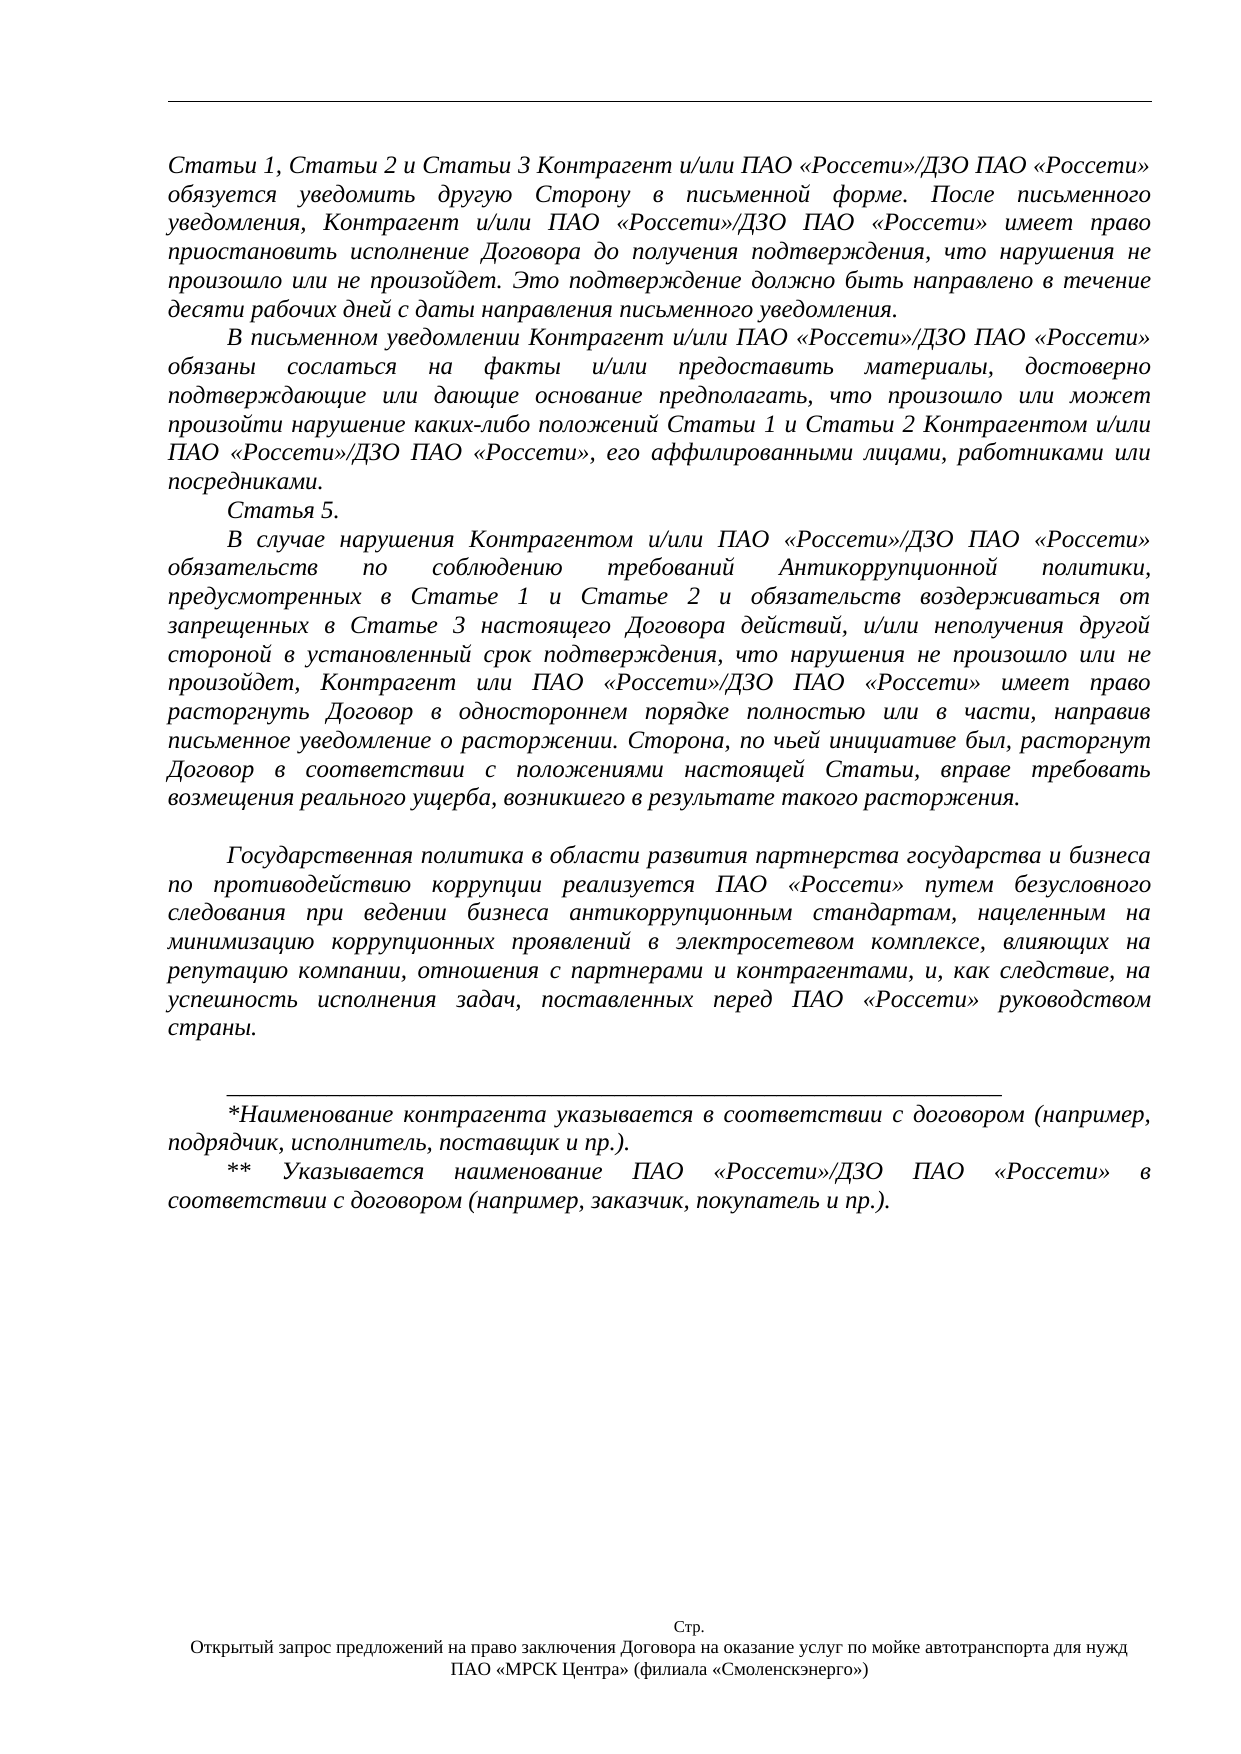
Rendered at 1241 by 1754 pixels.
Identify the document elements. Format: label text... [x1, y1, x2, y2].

text ______________________________________________________________ [168, 1070, 1152, 1099]
text *Наименование контрагента указывается в соответствии с договором (например, подрядчик, исполнитель, поставщик и пр.). [168, 1099, 1152, 1156]
text ** Указывается наименование ПАО «Россети»/ДЗО ПАО «Россети» в соответствии с договором (например, заказчик, покупатель и пр.). [168, 1156, 1152, 1214]
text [168, 150, 1152, 322]
text В письменном уведомлении Контрагент и/или ПАО «Россети»/ДЗО ПАО «Россети» обязаны сослаться на факты и/или предоставить материалы, достоверно подтверждающие или дающие основание предполагать, что произошло или может произойти нарушение каких-либо положений Статьи 1 и Статьи 2 Контрагентом и/или ПАО «Россети»/ДЗО ПАО «Россети», его аффилированными лицами, работниками или посредниками. [168, 322, 1152, 495]
text Государственная политика в области развития партнерства государства и бизнеса по противодействию коррупции реализуется ПАО «Россети» путем безусловного следования при ведении бизнеса антикоррупционным стандартам, нацеленным на минимизацию коррупционных проявлений в электросетевом комплексе, влияющих на репутацию компании, отношения с партнерами и контрагентами, и, как следствие, на успешность исполнения задач, поставленных перед ПАО «Россети» руководством страны. [168, 840, 1152, 1041]
text Статья 5. [168, 495, 1152, 524]
text В случае нарушения Контрагентом и/или ПАО «Россети»/ДЗО ПАО «Россети» обязательств по соблюдению требований Антикоррупционной политики, предусмотренных в Статье 1 и Статье 2 и обязательств воздерживаться от запрещенных в Статье 3 настоящего Договора действий, и/или неполучения другой стороной в установленный срок подтверждения, что нарушения не произошло или не произойдет, Контрагент или ПАО «Россети»/ДЗО ПАО «Россети» имеет право расторгнуть Договор в одностороннем порядке полностью или в части, направив письменное уведомление о расторжении. Сторона, по чьей инициативе был, расторгнут Договор в соответствии с положениями настоящей Статьи, вправе требовать возмещения реального ущерба, возникшего в результате такого расторжения. [168, 524, 1152, 811]
